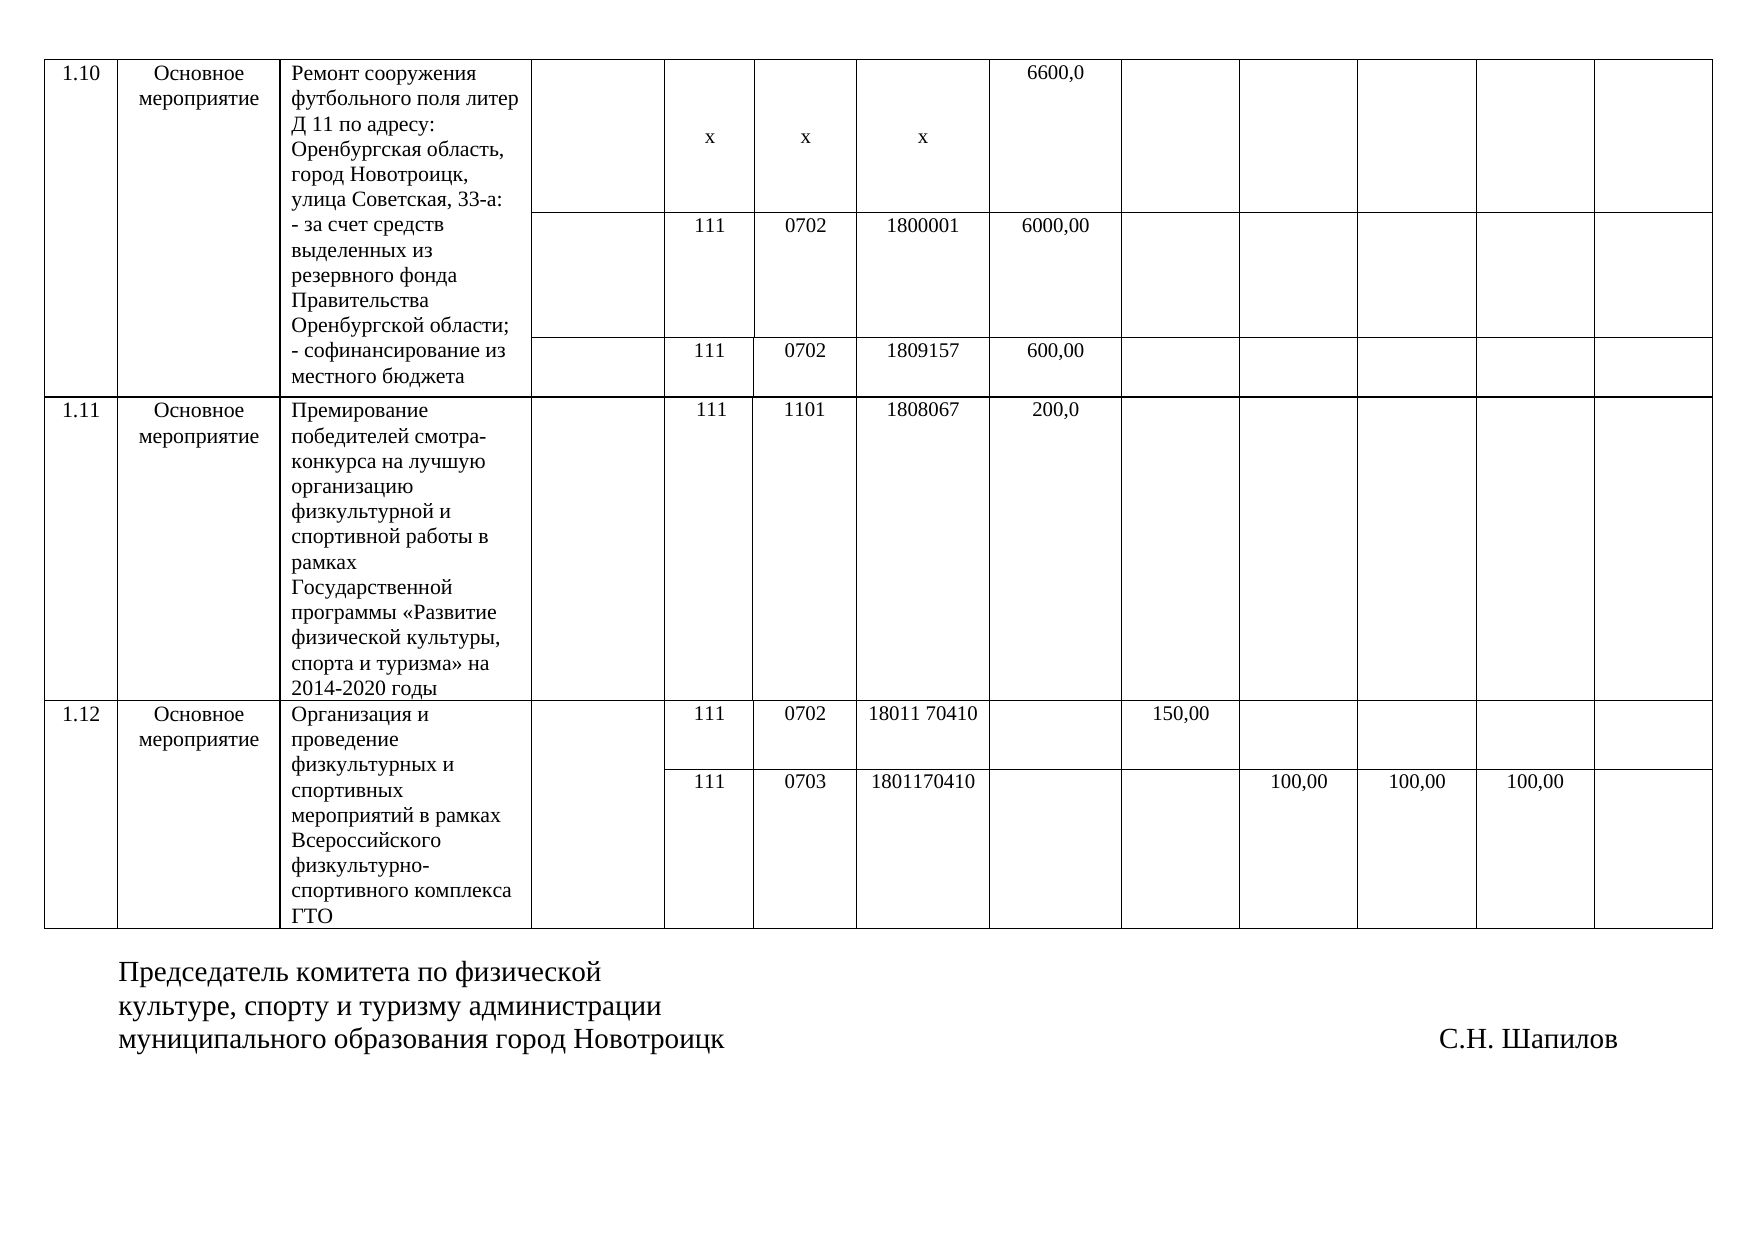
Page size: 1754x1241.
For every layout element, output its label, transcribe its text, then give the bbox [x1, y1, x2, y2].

table_cell 0703 [754, 770, 856, 928]
table_cell [1595, 60, 1712, 212]
table_cell 1808067 [857, 398, 989, 700]
table_cell 100,00 [1358, 770, 1476, 928]
table_cell х [755, 60, 856, 212]
table_cell 1.12 [45, 701, 117, 928]
table_cell [532, 60, 664, 212]
table_cell [1122, 213, 1239, 337]
table_cell [1477, 60, 1594, 212]
table_cell [1358, 213, 1476, 337]
table_cell [990, 701, 1121, 768]
table_cell Основное мероприятие [118, 701, 279, 928]
table_cell х [665, 60, 754, 212]
table_cell [532, 338, 664, 396]
table_cell [1358, 338, 1476, 396]
table_cell [1240, 60, 1357, 212]
table_cell 6000,00 [990, 213, 1121, 337]
table_cell [1122, 770, 1239, 928]
table_cell [1595, 770, 1712, 928]
table_cell 1809157 [857, 338, 989, 396]
table_cell [1122, 398, 1239, 700]
table_cell [1477, 701, 1594, 768]
table_cell 111 [665, 338, 753, 396]
table_cell 150,00 [1122, 701, 1239, 768]
table_cell 18011 70410 [857, 701, 989, 768]
text культуре, спорту и туризму администрации [118, 988, 1636, 1021]
table_cell [990, 770, 1121, 928]
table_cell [118, 60, 279, 396]
table_cell х [857, 60, 989, 212]
table_cell [1240, 338, 1357, 396]
table_cell [1477, 338, 1594, 396]
table_cell Премирование победителей смотра-конкурса на лучшую организацию физкультурной и спортивной работы в рамках Государственной программы «Развитие физической культуры, спорта и туризма» на 2014-2020 годы [281, 398, 531, 700]
table_cell [1595, 398, 1712, 700]
table_cell [1122, 60, 1239, 212]
table_cell 0702 [754, 701, 856, 768]
table_cell [532, 701, 664, 928]
table_cell 0702 [754, 338, 856, 396]
text муниципального образования город Новотроицк С.Н. Шапилов [118, 1021, 1636, 1055]
table_cell 600,00 [990, 338, 1121, 396]
table_cell [1240, 398, 1357, 700]
table_cell Организация и проведение физкультурных и спортивных мероприятий в рамках Всероссийского физкультурно-спортивного комплекса ГТО [281, 701, 531, 928]
table_cell 111 [665, 770, 753, 928]
table_cell 1101 [753, 398, 856, 700]
table_cell [1358, 701, 1476, 768]
table_cell 111 [665, 213, 754, 337]
table_cell [1240, 701, 1357, 768]
table_cell Ремонт сооружения футбольного поля литер Д 11 по адресу: Оренбургская область, город Новотроицк, улица Советская, 33-а: - за счет средств выделенных из резервного фонда Правительства Оренбургской области; - софинансирование из местного бюджета [281, 60, 531, 396]
table_cell [1240, 213, 1357, 337]
table_cell [1477, 398, 1594, 700]
table_cell [1122, 338, 1239, 396]
table_cell 6600,0 [990, 60, 1121, 212]
table_cell 1.11 [45, 398, 117, 700]
table_cell 111 [665, 398, 752, 700]
table_cell [1595, 701, 1712, 768]
table_cell 1801170410 [857, 770, 989, 928]
table_cell 1800001 [857, 213, 989, 337]
table_cell [1358, 398, 1476, 700]
table_cell [532, 398, 664, 700]
table_cell 200,0 [990, 398, 1121, 700]
table_cell 100,00 [1240, 770, 1357, 928]
table_cell Основное мероприятие [118, 398, 279, 700]
table_cell 1.10 [45, 60, 117, 396]
table_cell 100,00 [1477, 770, 1594, 928]
table_cell 111 [665, 701, 753, 768]
table_cell [1477, 213, 1594, 337]
table_cell [1595, 213, 1712, 337]
table_cell [1595, 338, 1712, 396]
table_cell [1358, 60, 1476, 212]
table_cell [532, 213, 664, 337]
table_cell 0702 [755, 213, 856, 337]
text Председатель комитета по физической [118, 954, 1636, 988]
